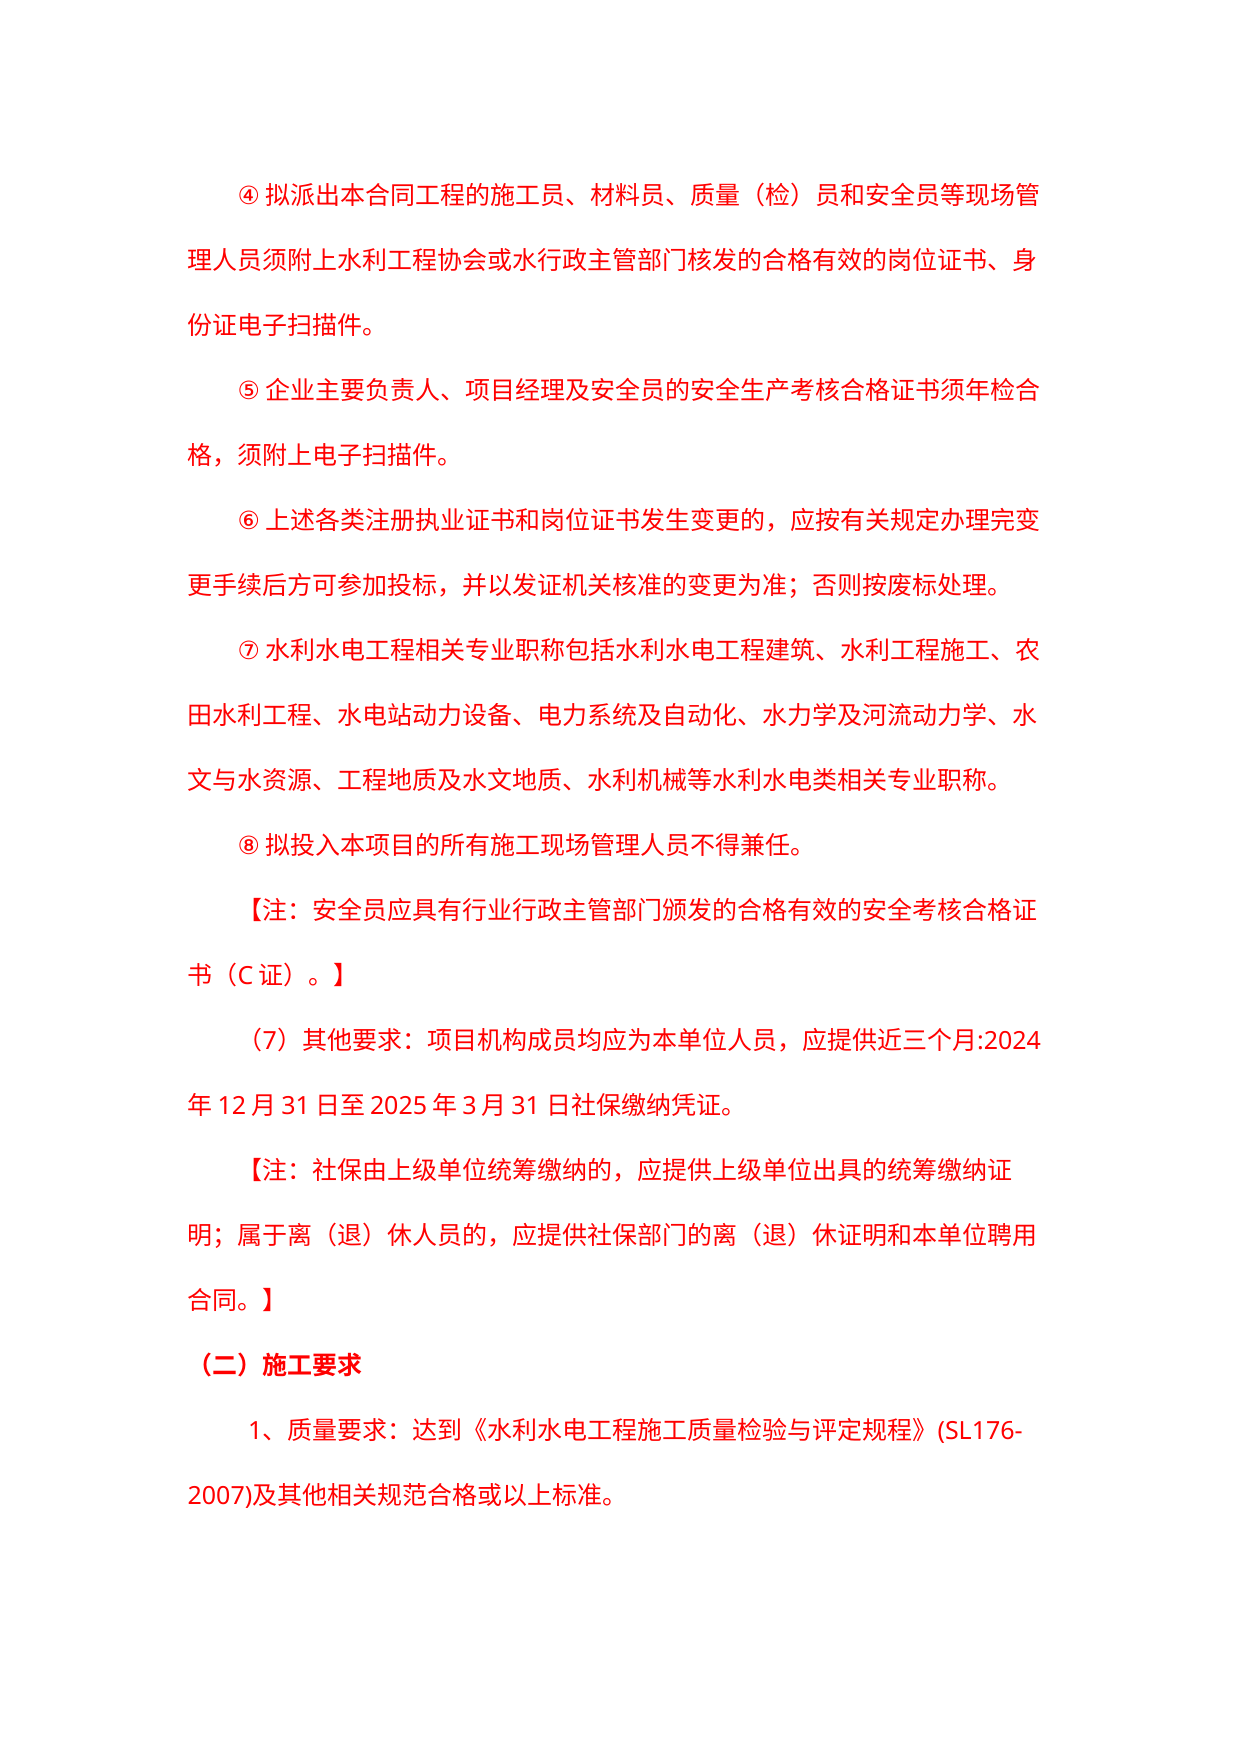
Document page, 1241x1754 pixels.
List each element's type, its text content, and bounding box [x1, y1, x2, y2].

text ⑤企业主要负责人、项目经理及安全员的安全生产考核合格证书须年检合格，须附上电子扫描件。 [187, 357, 1053, 487]
text ⑧拟投入本项目的所有施工现场管理人员不得兼任。 [187, 812, 1053, 877]
text 【注：安全员应具有行业行政主管部门颁发的合格有效的安全考核合格证书（C证）。】 [187, 877, 1053, 1007]
text ⑦水利水电工程相关专业职称包括水利水电工程建筑、水利工程施工、农田水利工程、水电站动力设备、电力系统及自动化、水力学及河流动力学、水文与水资源、工程地质及水文地质、水利机械等水利水电类相关专业职称。 [187, 617, 1053, 812]
text 1、质量要求：达到《水利水电工程施工质量检验与评定规程》(SL176-2007)及其他相关规范合格或以上标准。 [187, 1397, 1053, 1527]
text 【注：社保由上级单位统筹缴纳的，应提供上级单位出具的统筹缴纳证明；属于离（退）休人员的，应提供社保部门的离（退）休证明和本单位聘用合同。】 [187, 1137, 1053, 1332]
text ④拟派出本合同工程的施工员、材料员、质量（检）员和安全员等现场管理人员须附上水利工程协会或水行政主管部门核发的合格有效的岗位证书、身份证电子扫描件。 [187, 162, 1053, 357]
text ⑥上述各类注册执业证书和岗位证书发生变更的，应按有关规定办理完变更手续后方可参加投标，并以发证机关核准的变更为准；否则按废标处理。 [187, 487, 1053, 617]
text （7）其他要求：项目机构成员均应为本单位人员，应提供近三个月:2024年12月31日至2025年3月31 日社保缴纳凭证。 [187, 1007, 1053, 1137]
text （二）施工要求 [187, 1332, 1053, 1397]
